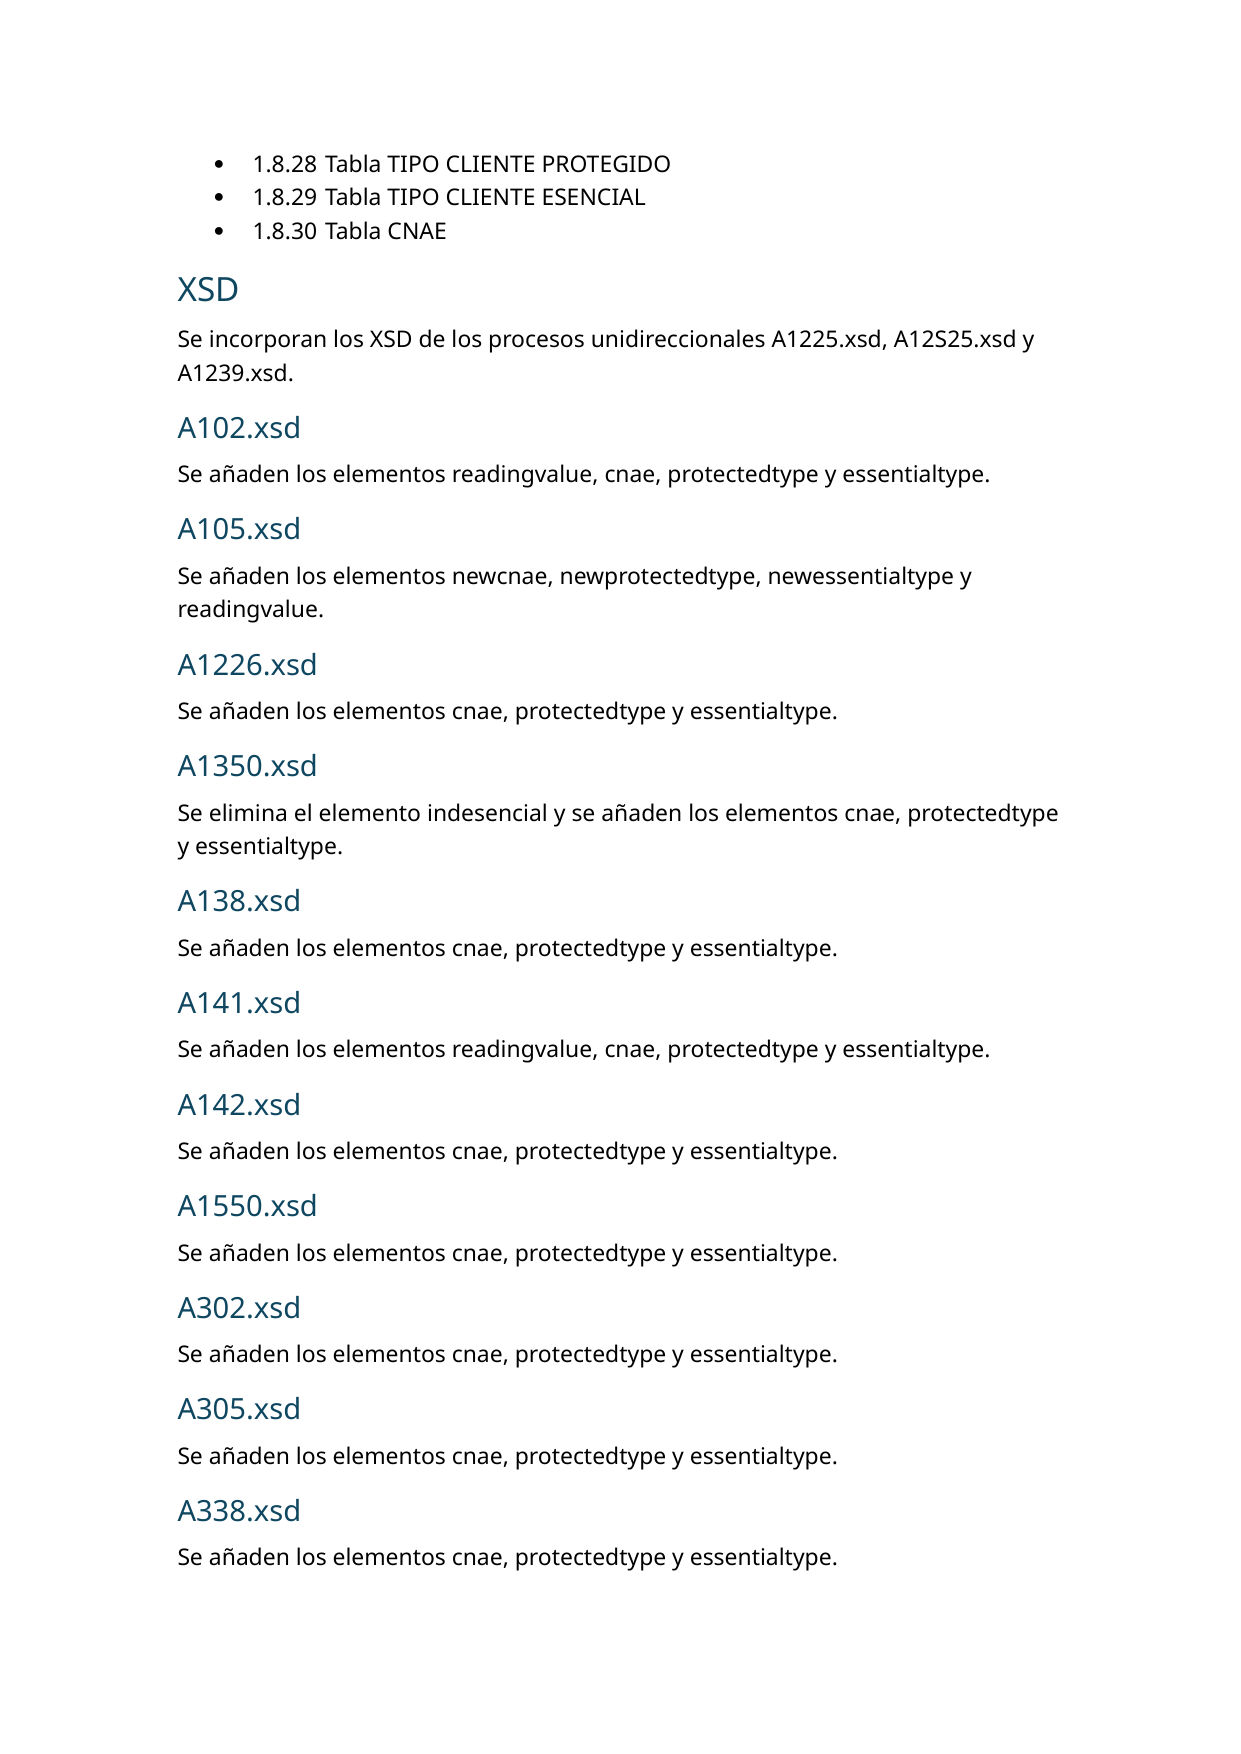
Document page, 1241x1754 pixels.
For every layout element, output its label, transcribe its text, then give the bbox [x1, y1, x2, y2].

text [177, 1338, 1063, 1369]
list 1.8.30 Tabla CNAE [215, 215, 1063, 246]
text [177, 1541, 1063, 1572]
list 1.8.29 Tabla TIPO CLIENTE ESENCIAL [215, 181, 1063, 213]
text Se elimina el elemento indesencial y se añaden los elementos cnae, protectedtype y essentialtype. [177, 797, 1063, 862]
subtitle A138.xsd [177, 881, 1063, 920]
subtitle A102.xsd [177, 407, 1063, 447]
subtitle XSD [177, 266, 1063, 311]
subtitle A141.xsd [177, 982, 1063, 1022]
text Se añaden los elementos readingvalue, cnae, protectedtype y essentialtype. [177, 458, 1063, 489]
subtitle A305.xsd [177, 1388, 1063, 1428]
text Se añaden los elementos readingvalue, cnae, protectedtype y essentialtype. [177, 1033, 1063, 1065]
text Se añaden los elementos cnae, protectedtype y essentialtype. [177, 932, 1063, 963]
text Se añaden los elementos cnae, protectedtype y essentialtype. [177, 1237, 1063, 1268]
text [177, 1440, 1063, 1471]
text Se añaden los elementos cnae, protectedtype y essentialtype. [177, 695, 1063, 726]
subtitle A1550.xsd [177, 1185, 1063, 1225]
text Se incorporan los XSD de los procesos unidireccionales A1225.xsd, A12S25.xsd y A1239.xsd. [177, 323, 1063, 388]
list 1.8.28 Tabla TIPO CLIENTE PROTEGIDO [215, 148, 1063, 179]
text Se añaden los elementos newcnae, newprotectedtype, newessentialtype y readingvalue. [177, 560, 1063, 625]
subtitle A142.xsd [177, 1084, 1063, 1123]
subtitle A302.xsd [177, 1287, 1063, 1327]
subtitle A338.xsd [177, 1490, 1063, 1530]
subtitle A1226.xsd [177, 644, 1063, 683]
subtitle A105.xsd [177, 508, 1063, 548]
subtitle A1350.xsd [177, 745, 1063, 785]
text Se añaden los elementos cnae, protectedtype y essentialtype. [177, 1135, 1063, 1166]
